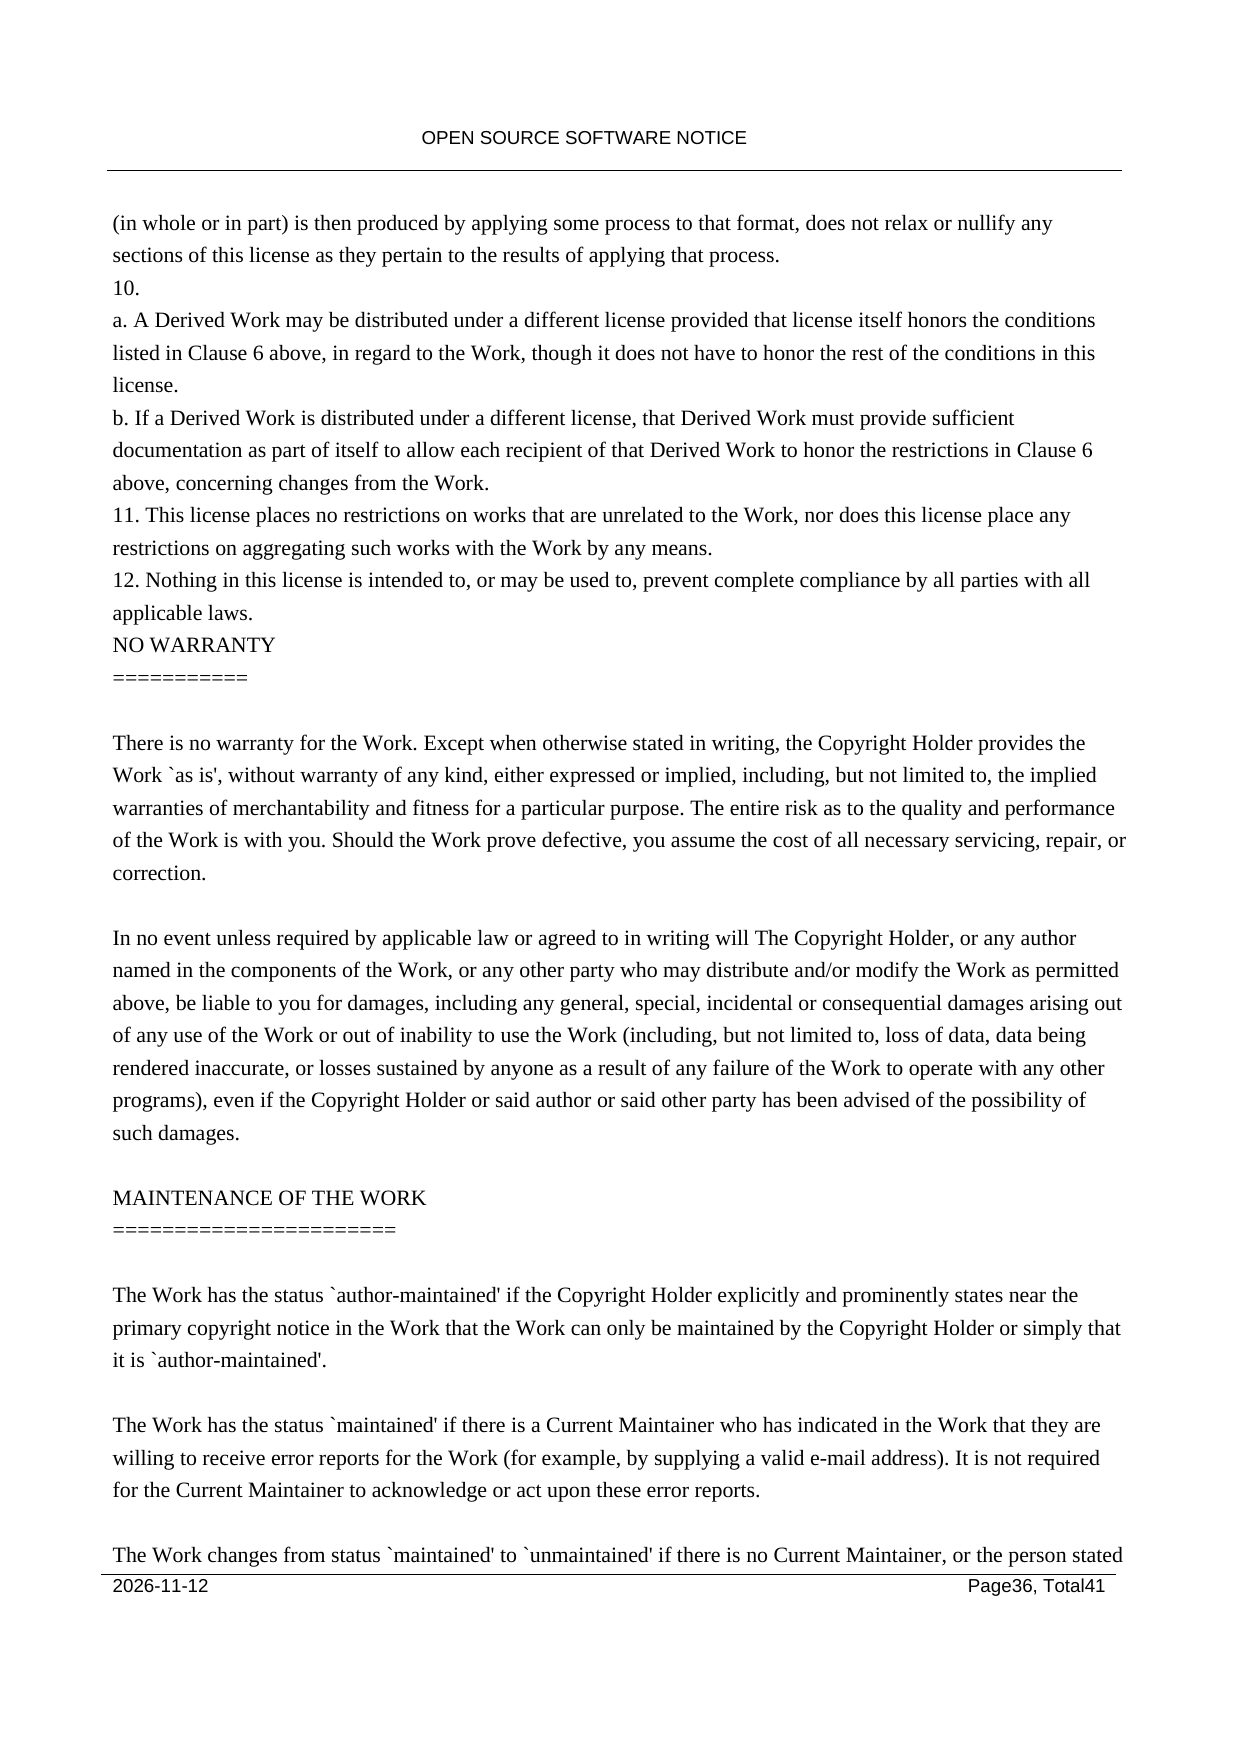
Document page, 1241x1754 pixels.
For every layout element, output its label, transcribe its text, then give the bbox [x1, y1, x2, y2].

text There is no warranty for the Work. Except when otherwise stated in writing, the Copyright Holder provides the Work `as is', without warranty of any kind, either expressed or implied, including, but not limited to, the implied warranties of merchantability and fitness for a particular purpose. The entire risk as to the quality and performance of the Work is with you. Should the Work prove defective, you assume the cost of all necessary servicing, repair, or correction. [112, 726, 1128, 889]
text 12. Nothing in this license is intended to, or may be used to, prevent complete compliance by all parties with all applicable laws. [112, 564, 1128, 629]
text b. If a Derived Work is distributed under a different license, that Derived Work must provide sufficient documentation as part of itself to allow each recipient of that Derived Work to honor the restrictions in Clause 6 above, concerning changes from the Work. [112, 401, 1128, 499]
text =========== [112, 661, 1128, 694]
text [112, 1539, 1128, 1571]
text MAINTENANCE OF THE WORK [112, 1181, 1128, 1214]
text The Work has the status `maintained' if there is a Current Maintainer who has indicated in the Work that they are willing to receive error reports for the Work (for example, by supplying a valid e-mail address). It is not required for the Current Maintainer to acknowledge or act upon these error reports. [112, 1409, 1128, 1506]
text ======================= [112, 1214, 1128, 1246]
text NO WARRANTY [112, 629, 1128, 661]
text 11. This license places no restrictions on works that are unrelated to the Work, nor does this license place any restrictions on aggregating such works with the Work by any means. [112, 499, 1128, 564]
text The Work has the status `author-maintained' if the Copyright Holder explicitly and prominently states near the primary copyright notice in the Work that the Work can only be maintained by the Copyright Holder or simply that it is `author-maintained'. [112, 1279, 1128, 1376]
text a. A Derived Work may be distributed under a different license provided that license itself honors the conditions listed in Clause 6 above, in regard to the Work, though it does not have to honor the rest of the conditions in this license. [112, 304, 1128, 401]
text In no event unless required by applicable law or agreed to in writing will The Copyright Holder, or any author named in the components of the Work, or any other party who may distribute and/or modify the Work as permitted above, be liable to you for damages, including any general, special, incidental or consequential damages arising out of any use of the Work or out of inability to use the Work (including, but not limited to, loss of data, data being rendered inaccurate, or losses sustained by anyone as a result of any failure of the Work to operate with any other programs), even if the Copyright Holder or said author or said other party has been advised of the possibility of such damages. [112, 921, 1128, 1149]
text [112, 206, 1128, 271]
text 10. [112, 271, 1128, 304]
